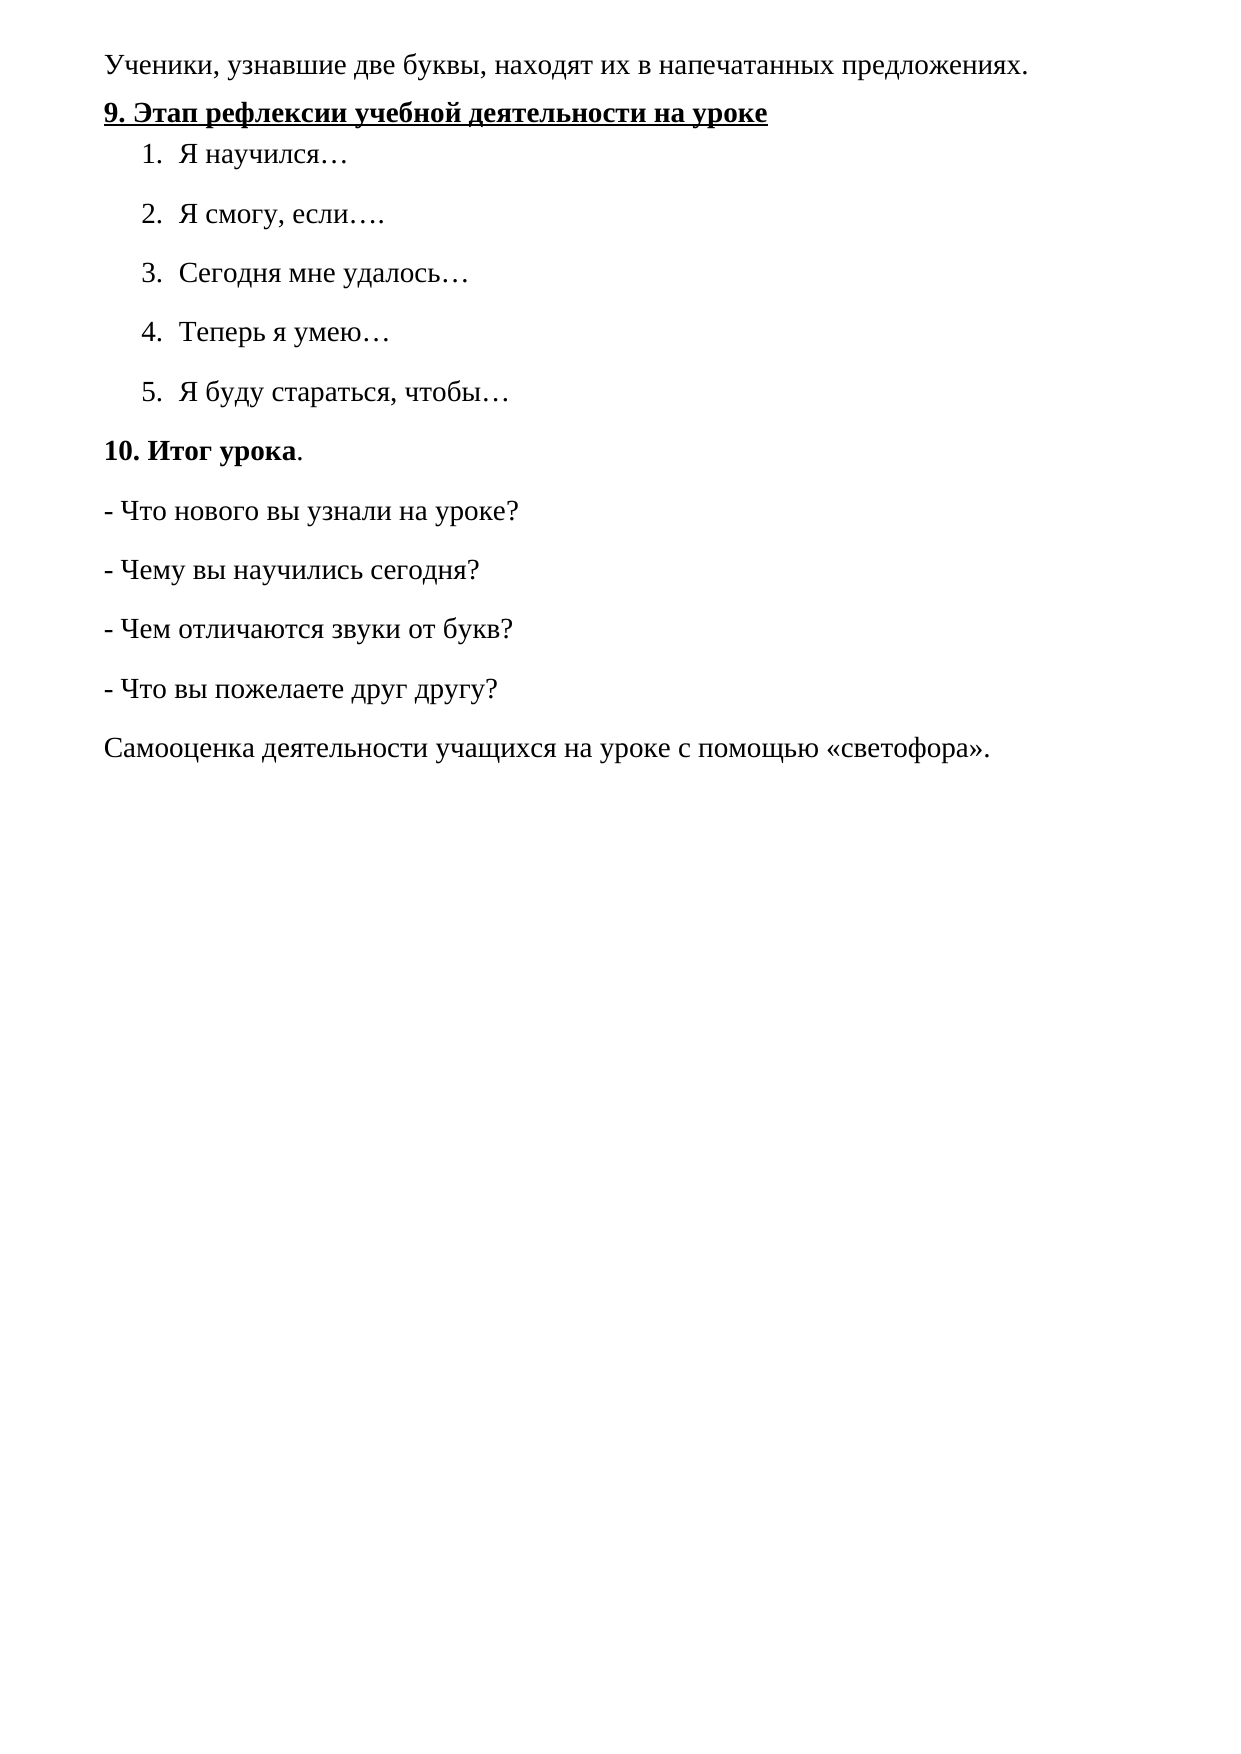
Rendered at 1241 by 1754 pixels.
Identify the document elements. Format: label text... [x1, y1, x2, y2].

text - Что вы пожелаете друг другу? [103, 671, 1205, 704]
text Самооценка деятельности учащихся на уроке с помощью «светофора». [103, 730, 1205, 764]
text - Чему вы научились сегодня? [103, 552, 1205, 586]
list Сегодня мне удалось… [141, 255, 1205, 289]
text - Чем отличаются звуки от букв? [103, 611, 1205, 645]
list Я научился… [141, 136, 1205, 170]
text - Что нового вы узнали на уроке? [103, 493, 1205, 526]
list Теперь я умею… [141, 314, 1205, 348]
list Я буду стараться, чтобы… [141, 374, 1205, 407]
text Ученики, узнавшие две буквы, находят их в напечатанных предложениях. [103, 47, 1205, 81]
text 9. Этап рефлексии учебной деятельности на уроке [103, 95, 1205, 128]
text 10. Итог урока. [103, 433, 1205, 467]
list Я смогу, если…. [141, 196, 1205, 229]
